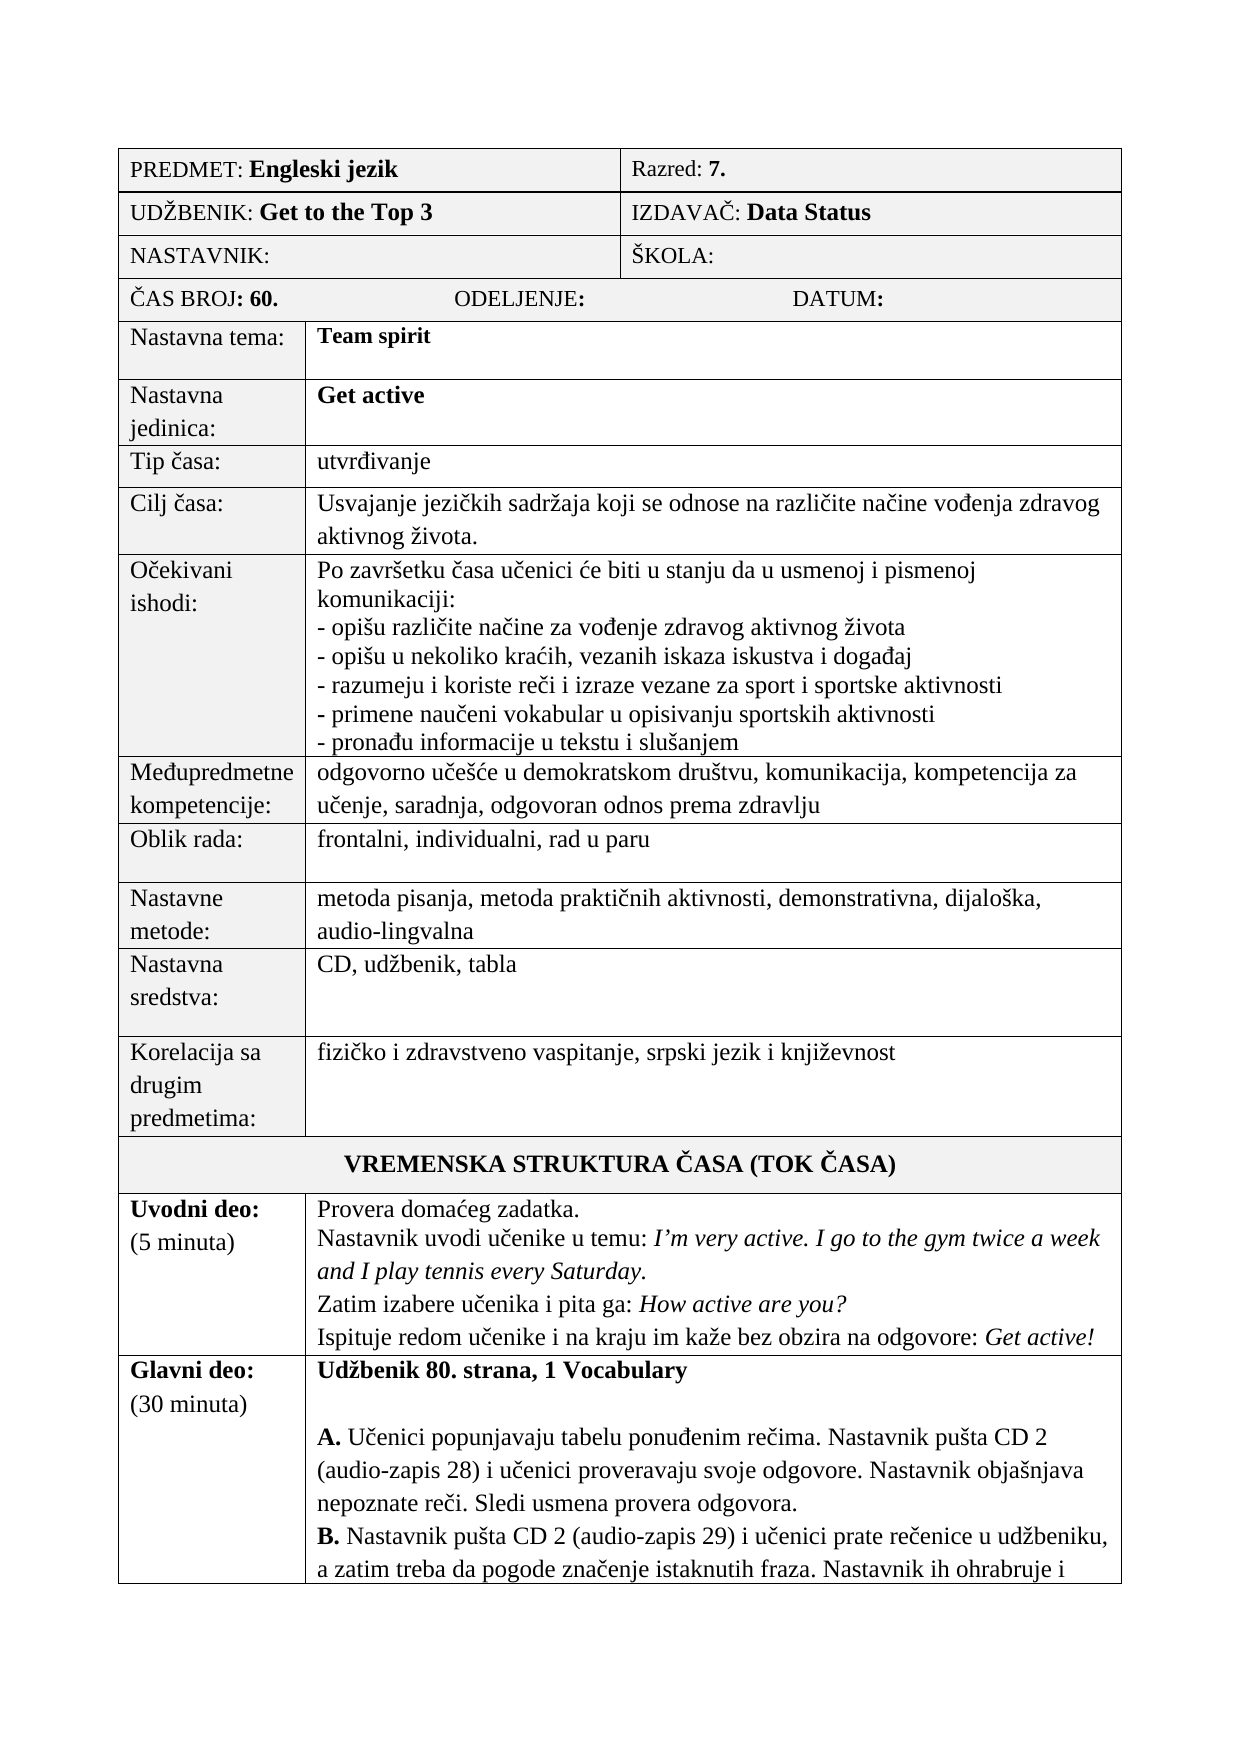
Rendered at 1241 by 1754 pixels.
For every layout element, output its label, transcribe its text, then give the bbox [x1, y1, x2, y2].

table_header Razred: 7. [621, 149, 1121, 191]
table_cell odgovorno učešće u demokratskom društvu, komunikacija, kompetencija za učenje, saradnja, odgovoran odnos prema zdravlju [306, 757, 1121, 823]
table_cell ŠKOLA: [621, 236, 1121, 278]
table_cell Team spirit [306, 322, 1121, 379]
table_cell Očekivani ishodi: [119, 555, 305, 756]
table_cell fizičko i zdravstveno vaspitanje, srpski jezik i književnost [306, 1037, 1121, 1136]
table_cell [306, 1356, 1121, 1582]
table_cell Cilj časa: [119, 488, 305, 554]
table_cell Nastavna jedinica: [119, 380, 305, 445]
table_cell ČAS BROJ: 60. [119, 279, 443, 321]
table_cell CD, udžbenik, tabla [306, 949, 1121, 1036]
table_cell utvrđivanje [306, 446, 1121, 487]
table_cell Nastavne metode: [119, 883, 305, 948]
table_cell Po završetku časa učenici će biti u stanju da u usmenoj i pismenoj komunikaciji: - opišu različite načine za vođenje zdravog aktivnog života - opišu u nekoliko kraćih, vezanih iskaza iskustva i događaj - razumeju i koriste reči i izraze vezane za sport i sportske aktivnosti - primene naučeni vokabular u opisivanju sportskih aktivnosti - pronađu informacije u tekstu i slušanjem [306, 555, 1121, 756]
table_cell Provera domaćeg zadatka. Nastavnik uvodi učenike u temu: I’m very active. I go to the gym twice a week and I play tennis every Saturday. Zatim izabere učenika i pita ga: How active are you? Ispituje redom učenike i na kraju im kaže bez obzira na odgovore: Get active! [306, 1194, 1121, 1354]
table_cell Uvodni deo: (5 minuta) [119, 1194, 305, 1354]
table_cell Oblik rada: [119, 824, 305, 882]
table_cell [119, 1356, 305, 1582]
table_cell UDŽBENIK: Get to the Top 3 [119, 193, 620, 234]
table_cell Korelacija sa drugim predmetima: [119, 1037, 305, 1136]
table_cell Nastavna sredstva: [119, 949, 305, 1036]
table_cell Usvajanje jezičkih sadržaja koji se odnose na različite načine vođenja zdravog aktivnog života. [306, 488, 1121, 554]
table_cell ODELJENJE: [443, 279, 781, 321]
table_cell Međupredmetnekompetencije: [119, 757, 305, 823]
table_cell Nastavna tema: [119, 322, 305, 379]
table_cell Get active [306, 380, 1121, 445]
table_cell NASTAVNIK: [119, 236, 620, 278]
table_cell frontalni, individualni, rad u paru [306, 824, 1121, 882]
table_header PREDMET: Engleski jezik [119, 149, 620, 191]
table_cell DATUM: [781, 279, 1121, 321]
table_cell Tip časa: [119, 446, 305, 487]
table_cell metoda pisanja, metoda praktičnih aktivnosti, demonstrativna, dijaloška, audio-lingvalna [306, 883, 1121, 948]
table_cell IZDAVAČ: Data Status [621, 193, 1121, 234]
table_cell VREMENSKA STRUKTURA ČASA (TOK ČASA) [119, 1137, 1121, 1193]
